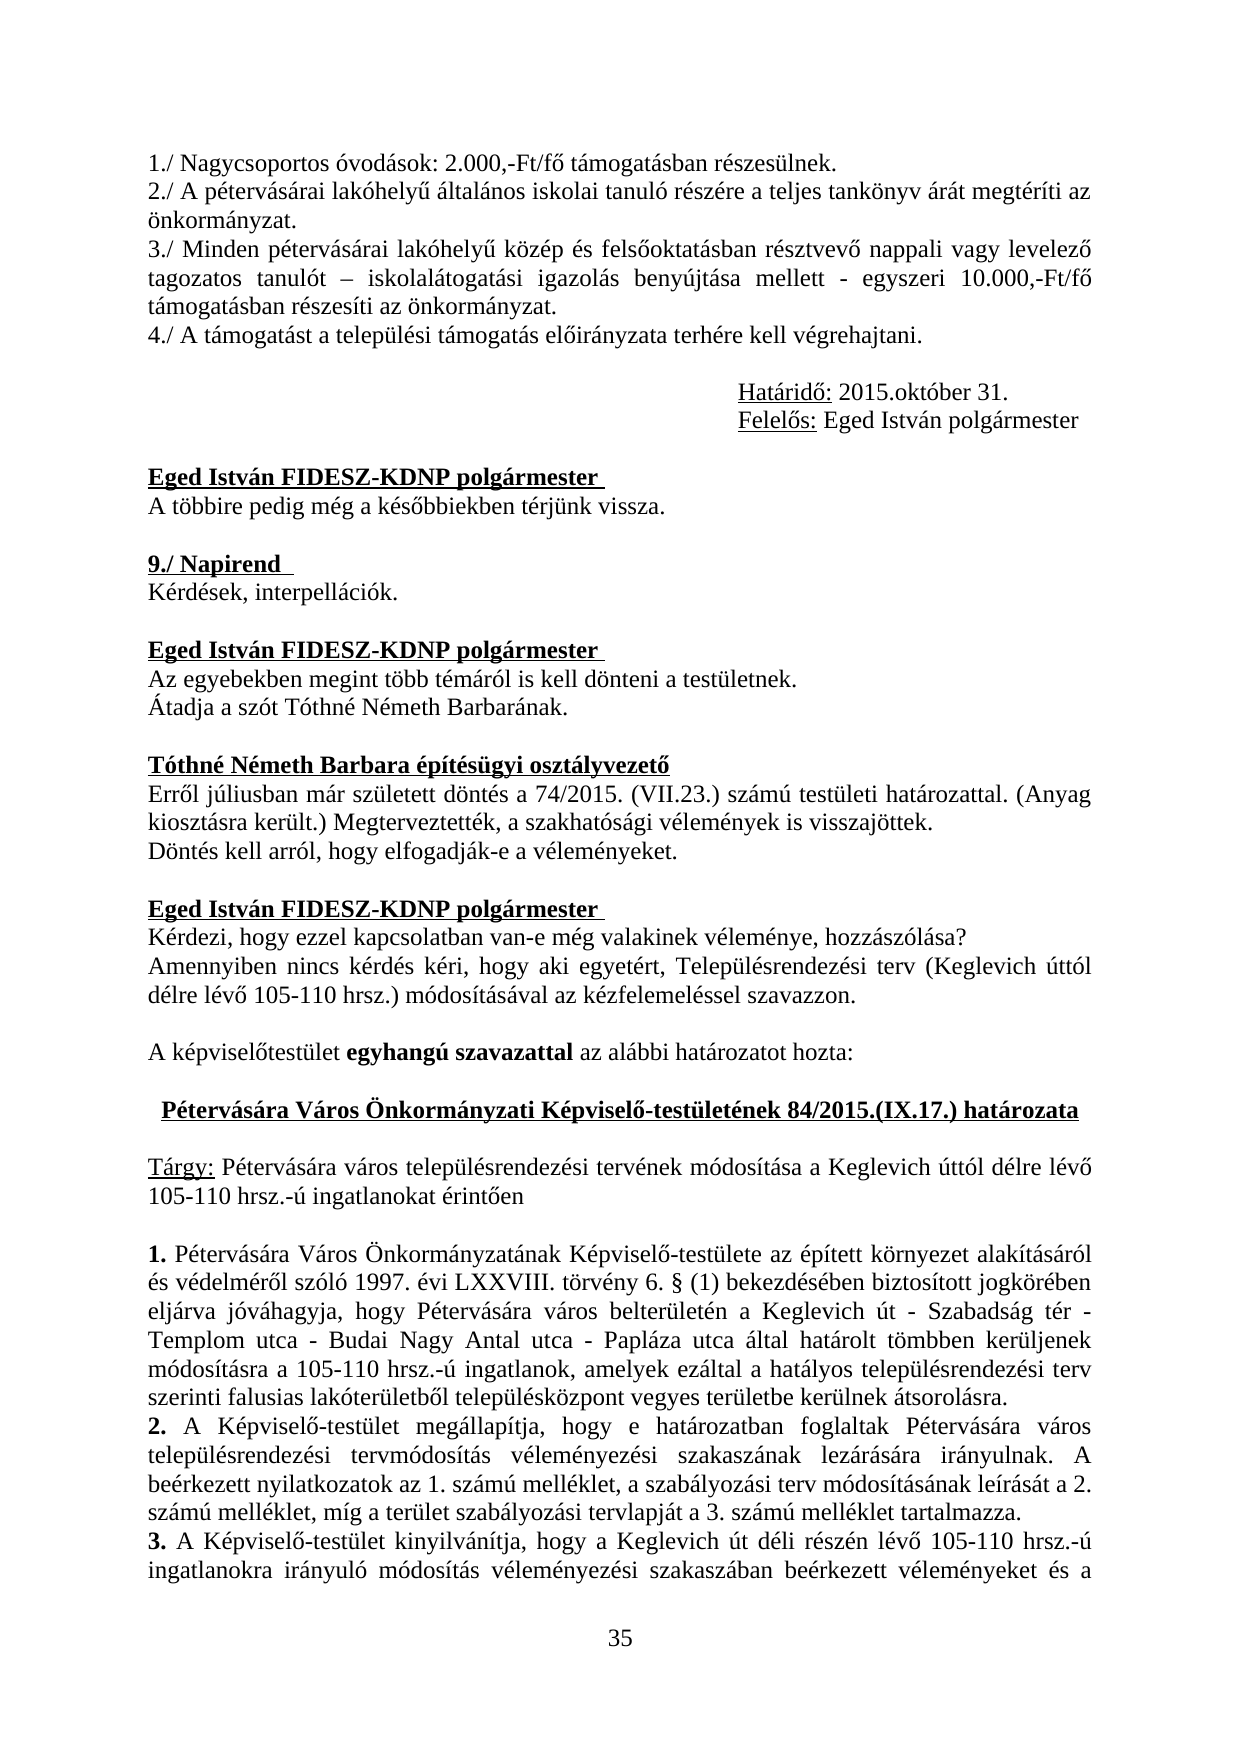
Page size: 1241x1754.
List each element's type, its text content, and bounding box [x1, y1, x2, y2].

text A képviselőtestület egyhangú szavazattal az alábbi határozatot hozta: [148, 1037, 1093, 1066]
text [148, 1526, 1093, 1584]
text 1. Pétervására Város Önkormányzatának Képviselő-testülete az épített környezet alakításáról és védelméről szóló 1997. évi LXXVIII. törvény 6. § (1) bekezdésében biztosított jogkörében eljárva jóváhagyja, hogy Pétervására város belterületén a Keglevich út - Szabadság tér - Templom utca - Budai Nagy Antal utca - Papláza utca által határolt tömbben kerüljenek módosításra a 105-110 hrsz.-ú ingatlanok, amelyek ezáltal a hatályos településrendezési terv szerinti falusias lakóterületből településközpont vegyes területbe kerülnek átsorolásra. [148, 1239, 1093, 1411]
text Átadja a szót Tóthné Németh Barbarának. [148, 692, 1093, 721]
text 4./ A támogatást a települési támogatás előirányzata terhére kell végrehajtani. [148, 320, 1093, 349]
text 2. A Képviselő-testület megállapítja, hogy e határozatban foglaltak Pétervására város településrendezési tervmódosítás véleményezési szakaszának lezárására irányulnak. A beérkezett nyilatkozatok az 1. számú melléklet, a szabályozási terv módosításának leírását a 2. számú melléklet, míg a terület szabályozási tervlapját a 3. számú melléklet tartalmazza. [148, 1411, 1093, 1526]
text Kérdések, interpellációk. [148, 577, 1093, 606]
text Eged István FIDESZ-KDNP polgármester [148, 635, 1093, 664]
text 1./ Nagycsoportos óvodások: 2.000,-Ft/fő támogatásban részesülnek. [148, 148, 1093, 176]
text Tóthné Németh Barbara építésügyi osztályvezető [148, 750, 1093, 779]
text Az egyebekben megint több témáról is kell dönteni a testületnek. [148, 664, 1093, 692]
text 2./ A pétervásárai lakóhelyű általános iskolai tanuló részére a teljes tankönyv árát megtéríti az önkormányzat. [148, 176, 1093, 234]
text Kérdezi, hogy ezzel kapcsolatban van-e még valakinek véleménye, hozzászólása? [148, 922, 1093, 951]
text Felelős: Eged István polgármester [664, 406, 1093, 434]
text 9./ Napirend [148, 549, 1093, 577]
text 3./ Minden pétervásárai lakóhelyű közép és felsőoktatásban résztvevő nappali vagy levelező tagozatos tanulót – iskolalátogatási igazolás benyújtása mellett - egyszeri 10.000,-Ft/fő támogatásban részesíti az önkormányzat. [148, 234, 1093, 320]
text Határidő: 2015.október 31. [664, 377, 1093, 406]
text Tárgy: Pétervására város településrendezési tervének módosítása a Keglevich úttól délre lévő 105-110 hrsz.-ú ingatlanokat érintően [148, 1152, 1093, 1210]
text Erről júliusban már született döntés a 74/2015. (VII.23.) számú testületi határozattal. (Anyag kiosztásra került.) Megterveztették, a szakhatósági vélemények is visszajöttek. [148, 779, 1093, 836]
text Eged István FIDESZ-KDNP polgármester [148, 462, 1093, 491]
text Döntés kell arról, hogy elfogadják-e a véleményeket. [148, 836, 1093, 865]
text Eged István FIDESZ-KDNP polgármester [148, 894, 1093, 922]
text A többire pedig még a későbbiekben térjünk vissza. [148, 491, 1093, 520]
text Pétervására Város Önkormányzati Képviselő-testületének 84/2015.(IX.17.) határozata [148, 1095, 1093, 1124]
text Amennyiben nincs kérdés kéri, hogy aki egyetért, Településrendezési terv (Keglevich úttól délre lévő 105-110 hrsz.) módosításával az kézfelemeléssel szavazzon. [148, 951, 1093, 1009]
